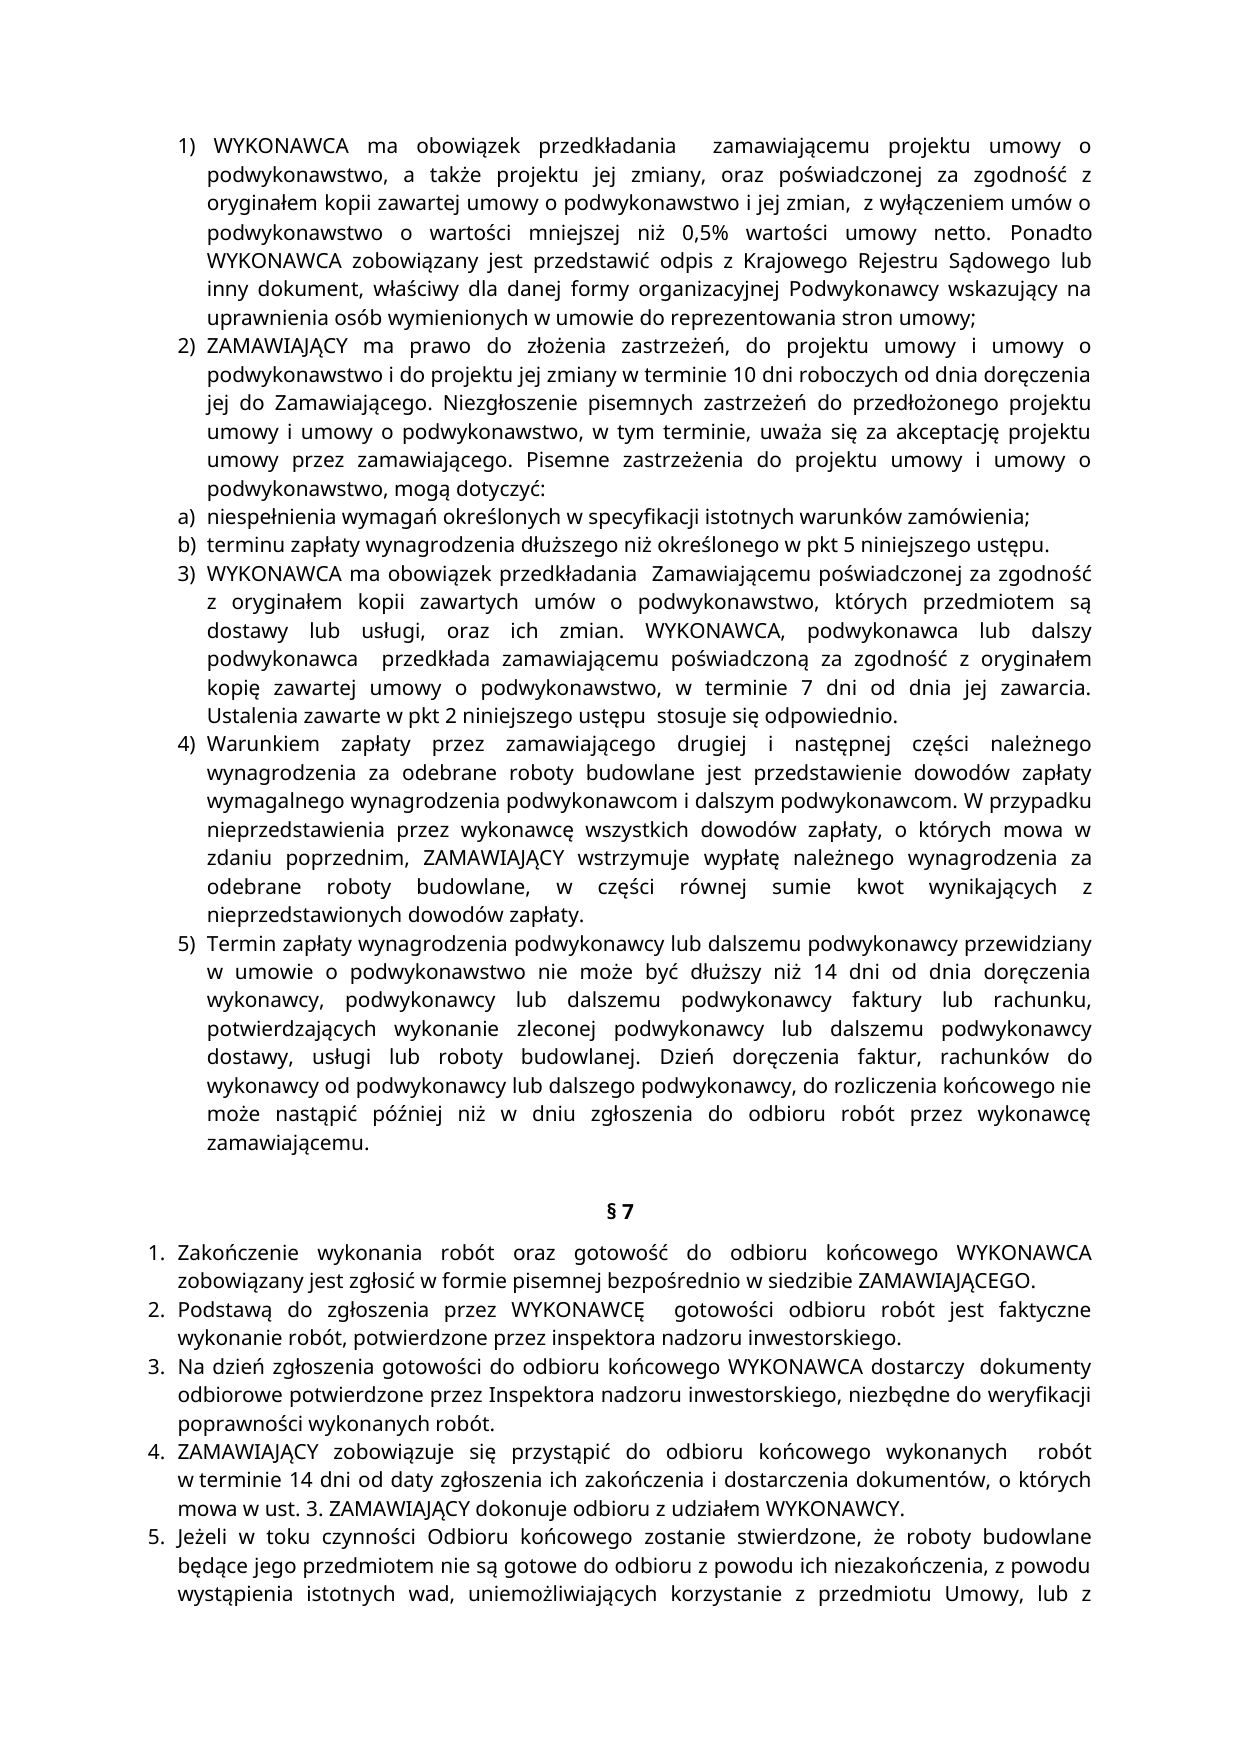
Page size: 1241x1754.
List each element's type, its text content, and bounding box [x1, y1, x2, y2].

text 3) WYKONAWCA ma obowiązek przedkładania Zamawiającemu poświadczonej za zgodność z oryginałem kopii zawartych umów o podwykonawstwo, których przedmiotem są dostawy lub usługi, oraz ich zmian. WYKONAWCA, podwykonawca lub dalszy podwykonawca przedkłada zamawiającemu poświadczoną za zgodność z oryginałem kopię zawartej umowy o podwykonawstwo, w terminie 7 dni od dnia jej zawarcia. Ustalenia zawarte w pkt 2 niniejszego ustępu stosuje się odpowiednio. [177, 559, 1093, 729]
text b) terminu zapłaty wynagrodzenia dłuższego niż określonego w pkt 5 niniejszego ustępu. [177, 531, 1093, 559]
text 1. Zakończenie wykonania robót oraz gotowość do odbioru końcowego WYKONAWCA zobowiązany jest zgłosić w formie pisemnej bezpośrednio w siedzibie ZAMAWIAJĄCEGO. [148, 1238, 1093, 1295]
text a) niespełnienia wymagań określonych w specyfikacji istotnych warunków zamówienia; [177, 502, 1093, 531]
text 4. ZAMAWIAJĄCY zobowiązuje się przystąpić do odbioru końcowego wykonanych robót w terminie 14 dni od daty zgłoszenia ich zakończenia i dostarczenia dokumentów, o których mowa w ust. 3. ZAMAWIAJĄCY dokonuje odbioru z udziałem WYKONAWCY. [148, 1437, 1093, 1522]
text 2) ZAMAWIAJĄCY ma prawo do złożenia zastrzeżeń, do projektu umowy i umowy o podwykonawstwo i do projektu jej zmiany w terminie 10 dni roboczych od dnia doręczenia jej do Zamawiającego. Niezgłoszenie pisemnych zastrzeżeń do przedłożonego projektu umowy i umowy o podwykonawstwo, w tym terminie, uważa się za akceptację projektu umowy przez zamawiającego. Pisemne zastrzeżenia do projektu umowy i umowy o podwykonawstwo, mogą dotyczyć: [177, 331, 1093, 502]
text 4) Warunkiem zapłaty przez zamawiającego drugiej i następnej części należnego wynagrodzenia za odebrane roboty budowlane jest przedstawienie dowodów zapłaty wymagalnego wynagrodzenia podwykonawcom i dalszym podwykonawcom. W przypadku nieprzedstawienia przez wykonawcę wszystkich dowodów zapłaty, o których mowa w zdaniu poprzednim, ZAMAWIAJĄCY wstrzymuje wypłatę należnego wynagrodzenia za odebrane roboty budowlane, w części równej sumie kwot wynikających z nieprzedstawionych dowodów zapłaty. [177, 729, 1093, 929]
text 3. Na dzień zgłoszenia gotowości do odbioru końcowego WYKONAWCA dostarczy dokumenty odbiorowe potwierdzone przez Inspektora nadzoru inwestorskiego, niezbędne do weryfikacji poprawności wykonanych robót. [148, 1352, 1093, 1437]
text 5) Termin zapłaty wynagrodzenia podwykonawcy lub dalszemu podwykonawcy przewidziany w umowie o podwykonawstwo nie może być dłuższy niż 14 dni od dnia doręczenia wykonawcy, podwykonawcy lub dalszemu podwykonawcy faktury lub rachunku, potwierdzających wykonanie zleconej podwykonawcy lub dalszemu podwykonawcy dostawy, usługi lub roboty budowlanej. Dzień doręczenia faktur, rachunków do wykonawcy od podwykonawcy lub dalszego podwykonawcy, do rozliczenia końcowego nie może nastąpić później niż w dniu zgłoszenia do odbioru robót przez wykonawcę zamawiającemu. [177, 929, 1093, 1156]
text § 7 [148, 1197, 1093, 1226]
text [148, 1522, 1093, 1608]
text 1) WYKONAWCA ma obowiązek przedkładania zamawiającemu projektu umowy o podwykonawstwo, a także projektu jej zmiany, oraz poświadczonej za zgodność z oryginałem kopii zawartej umowy o podwykonawstwo i jej zmian, z wyłączeniem umów o podwykonawstwo o wartości mniejszej niż 0,5% wartości umowy netto. Ponadto WYKONAWCA zobowiązany jest przedstawić odpis z Krajowego Rejestru Sądowego lub inny dokument, właściwy dla danej formy organizacyjnej Podwykonawcy wskazujący na uprawnienia osób wymienionych w umowie do reprezentowania stron umowy; [177, 131, 1093, 331]
text 2. Podstawą do zgłoszenia przez WYKONAWCĘ gotowości odbioru robót jest faktyczne wykonanie robót, potwierdzone przez inspektora nadzoru inwestorskiego. [148, 1295, 1093, 1352]
